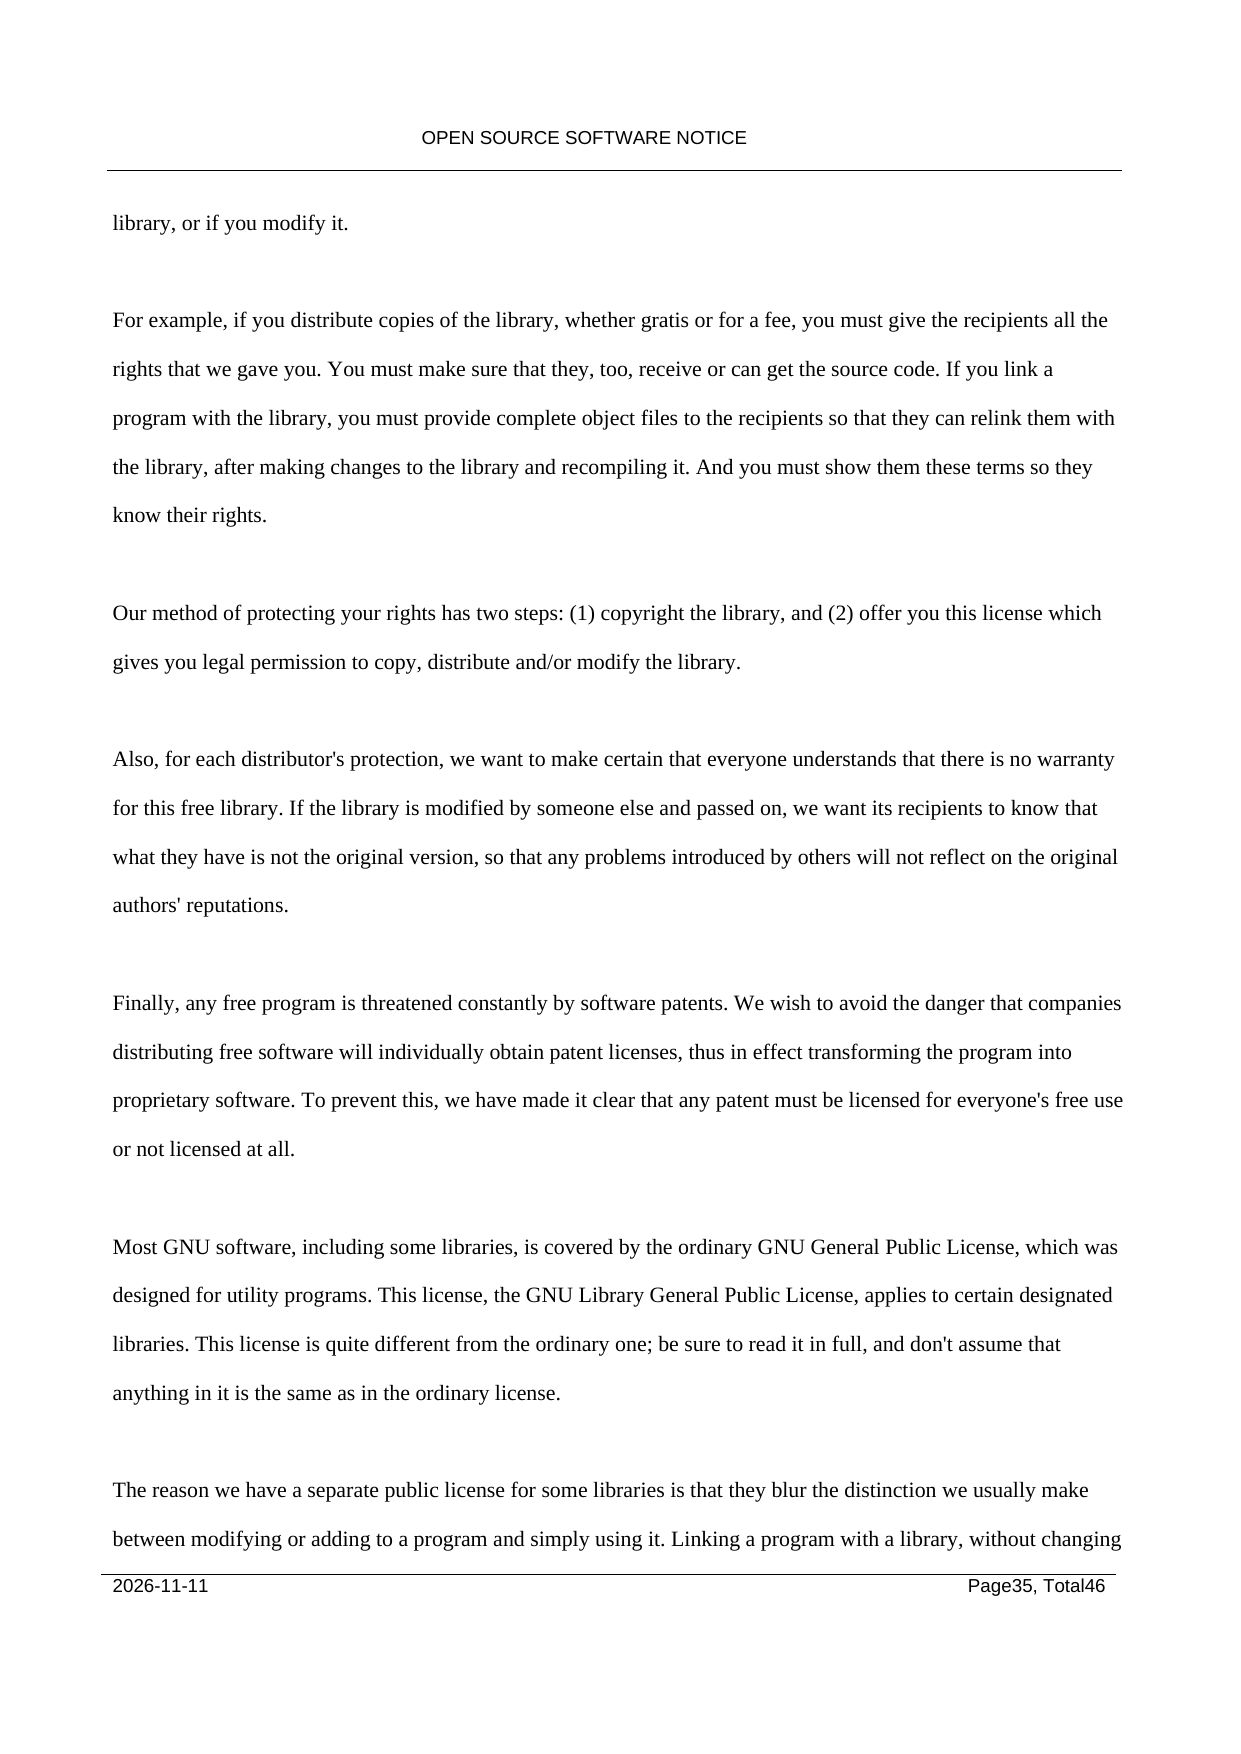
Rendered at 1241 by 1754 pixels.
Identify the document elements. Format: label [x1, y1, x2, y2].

text [112, 206, 1128, 1555]
